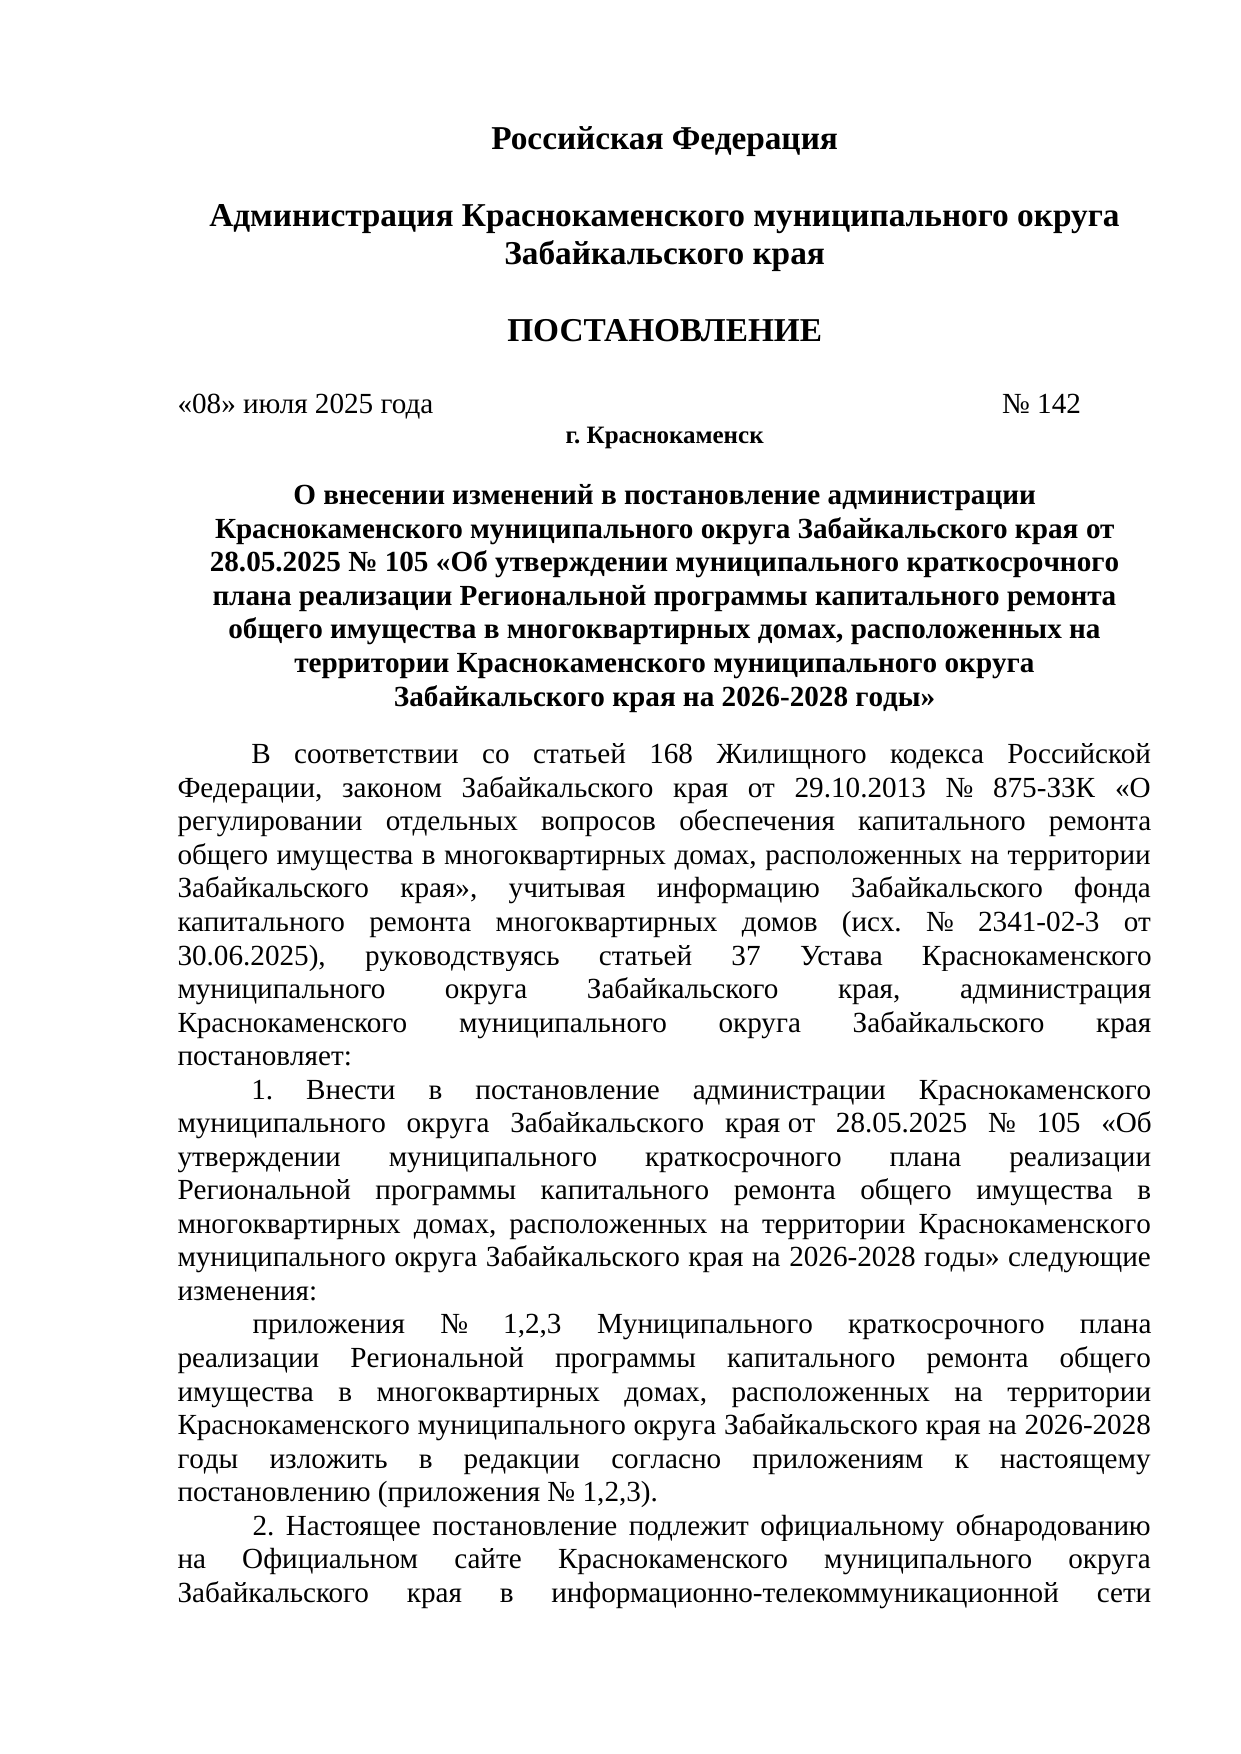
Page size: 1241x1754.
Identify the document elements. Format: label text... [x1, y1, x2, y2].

text Забайкальского края [177, 233, 1152, 271]
text Администрация Краснокаменского муниципального округа [177, 195, 1152, 233]
text В соответствии со статьей 168 Жилищного кодекса Российской Федерации, законом Забайкальского края от 29.10.2013 № 875-ЗЗК «О регулировании отдельных вопросов обеспечения капитального ремонта общего имущества в многоквартирных домах, расположенных на территории Забайкальского края», учитывая информацию Забайкальского фонда капитального ремонта многоквартирных домов (исх. № 2341-02-3 от 30.06.2025), руководствуясь статьей 37 Устава Краснокаменского муниципального округа Забайкальского края, администрация Краснокаменского муниципального округа Забайкальского края постановляет: [177, 736, 1152, 971]
text Российская Федерация [177, 118, 1152, 156]
text г. Краснокаменск [177, 420, 1152, 449]
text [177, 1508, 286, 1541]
text Забайкальского края на 2026-2028 годы» [177, 679, 1152, 712]
text 1. Внести в постановление администрации Краснокаменского муниципального округа Забайкальского края от 28.05.2025 № 105 «Об утверждении муниципального краткосрочного плана реализации Региональной программы капитального ремонта общего имущества в многоквартирных домах, расположенных на территории Краснокаменского муниципального округа Забайкальского края на 2026-2028 годы» следующие изменения: [177, 1072, 1152, 1307]
text «08» июля 2025 года № 142 [177, 386, 1152, 420]
text О внесении изменений в постановление администрации Краснокаменского муниципального округа Забайкальского края от 28.05.2025 № 105 «Об утверждении муниципального краткосрочного плана реализации Региональной программы капитального ремонта общего имущества в многоквартирных домах, расположенных на территории Краснокаменского муниципального округа [177, 477, 1152, 679]
text ПОСТАНОВЛЕНИЕ [177, 310, 1152, 348]
text приложения № 1,2,3 Муниципального краткосрочного плана реализации Региональной программы капитального ремонта общего имущества в многоквартирных домах, расположенных на территории Краснокаменского муниципального округа Забайкальского края на 2026-2028 годы изложить в редакции согласно приложениям к настоящему постановлению (приложения № 1,2,3). [177, 1307, 1152, 1508]
